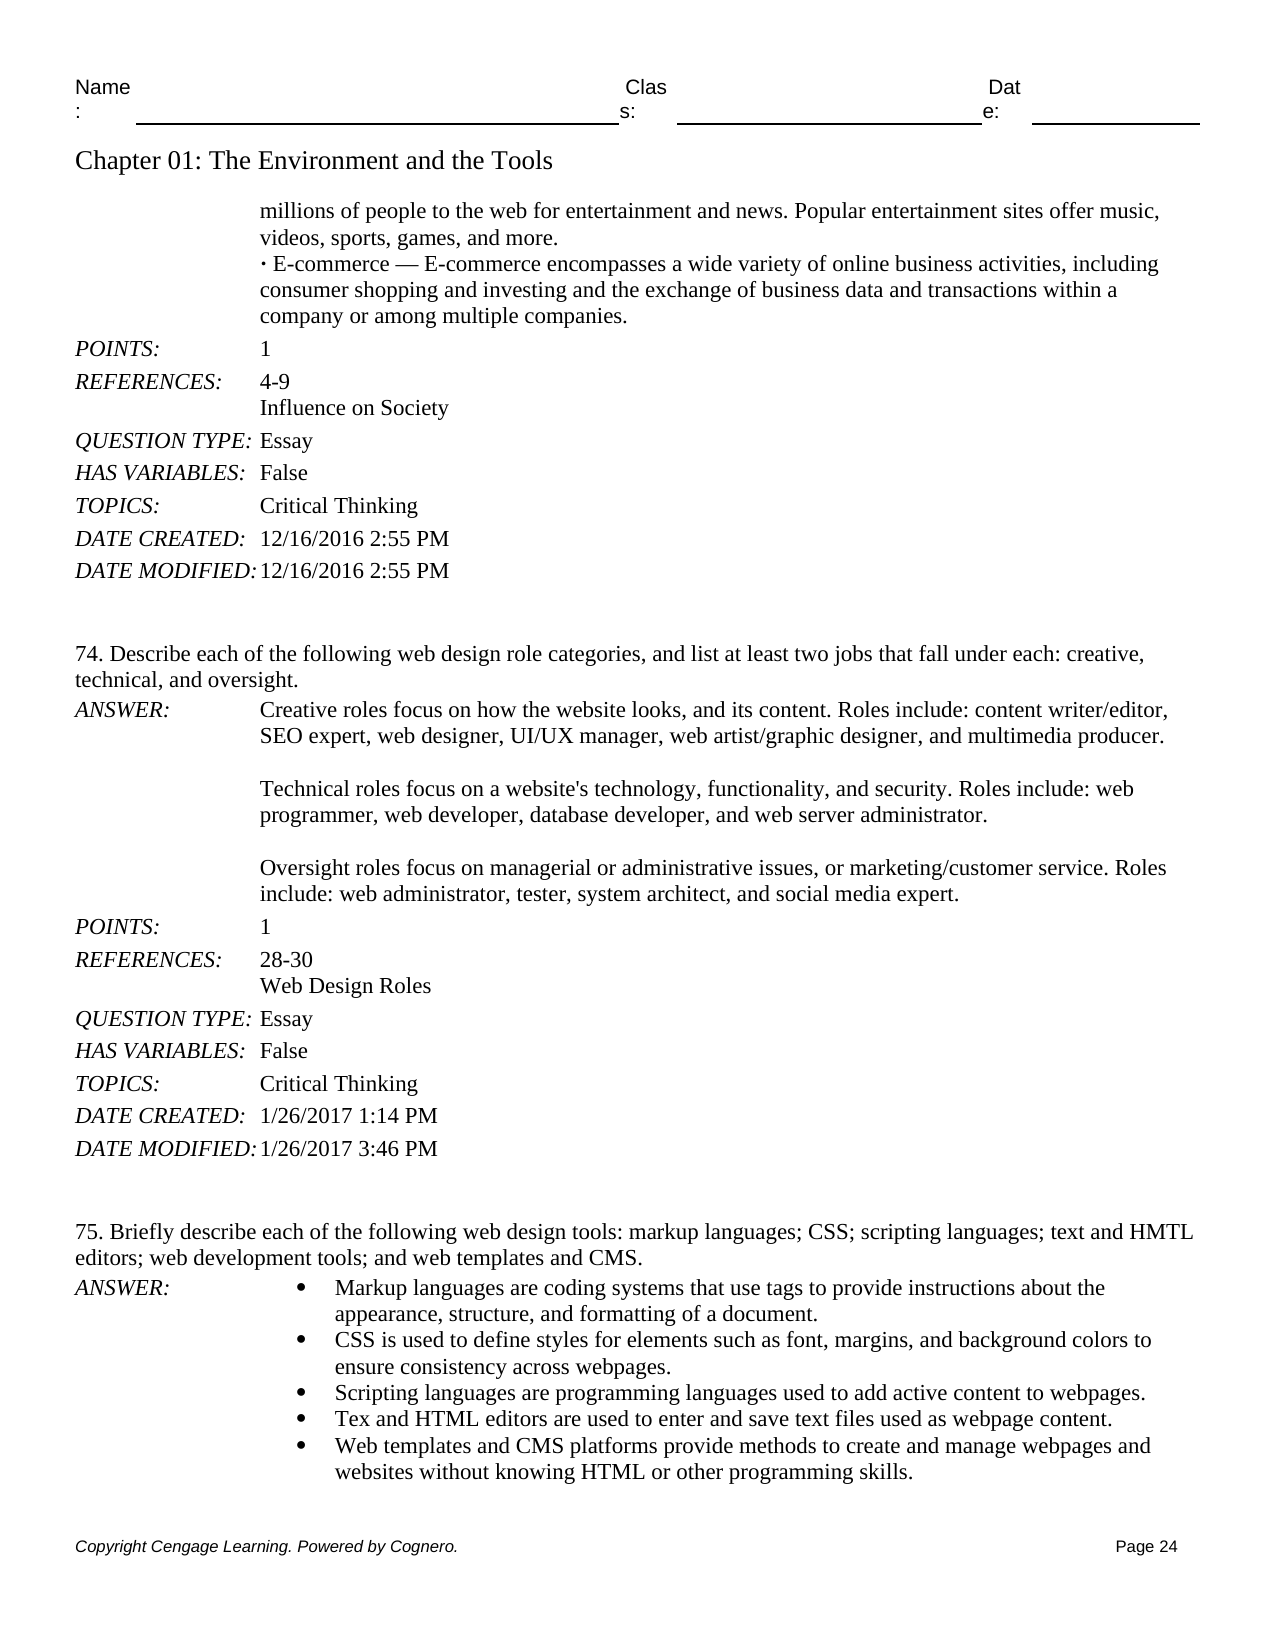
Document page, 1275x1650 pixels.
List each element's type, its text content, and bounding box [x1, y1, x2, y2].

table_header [75, 1218, 1200, 1511]
table_header 74. Describe each of the following web design role categories, and list at least two jobs that fall under each: creative, technical, and oversight. [75, 640, 1200, 1191]
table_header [75, 194, 1200, 613]
